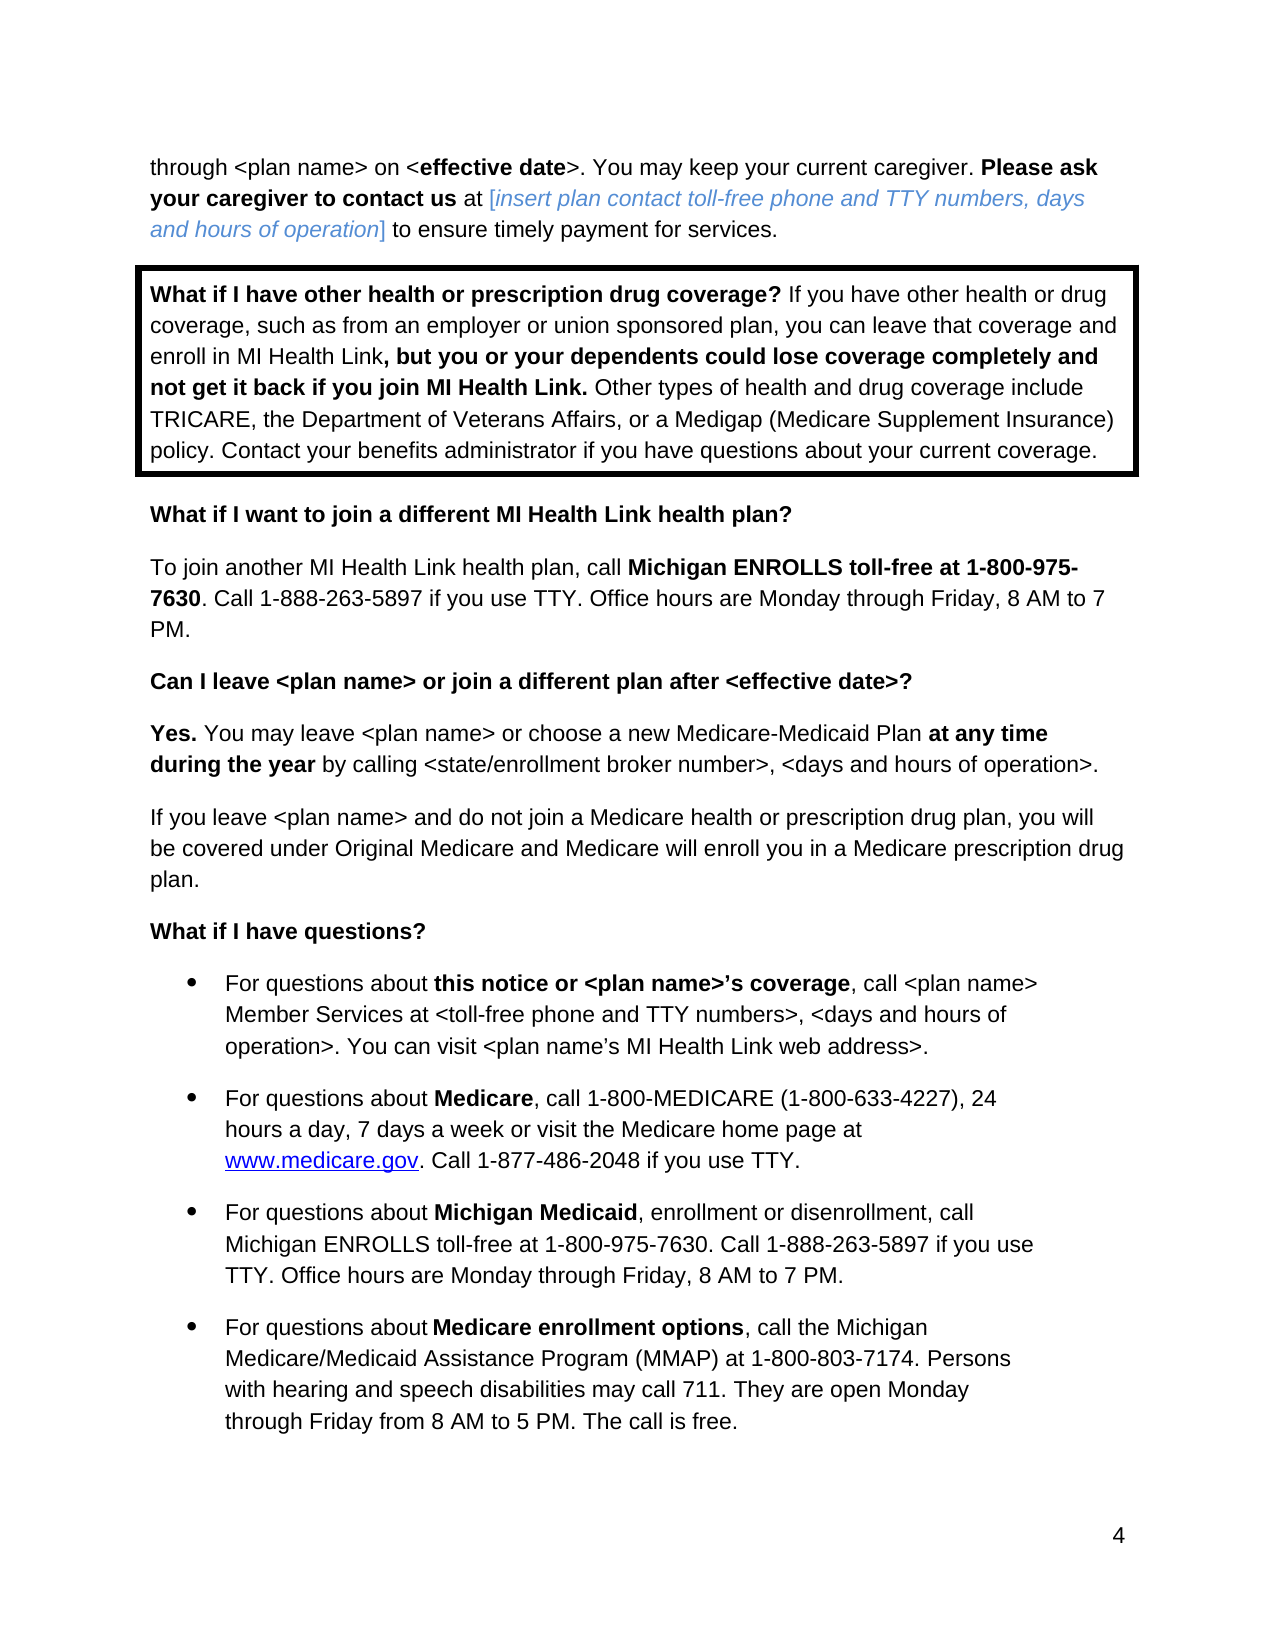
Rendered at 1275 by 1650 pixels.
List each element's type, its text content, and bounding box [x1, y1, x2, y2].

list For questions about Medicare, call 1-800-MEDICARE (1-800-633-4227), 24 hours a day, 7 days a week or visit the Medicare home page at www.medicare.gov. Call 1-877-486-2048 if you use TTY. [187, 1081, 1050, 1175]
text What if I want to join a different MI Health Link health plan? [150, 498, 1125, 529]
text Yes. You may leave <plan name> or choose a new Medicare-Medicaid Plan at any time during the year by calling <state/enrollment broker number>, <days and hours of operation>. [150, 717, 1125, 779]
list For questions about this notice or <plan name>’s coverage, call <plan name> Member Services at <toll-free phone and TTY numbers>, <days and hours of operation>. You can visit <plan name’s MI Health Link web address>. [187, 967, 1050, 1060]
text Can I leave <plan name> or join a different plan after <effective date>? [150, 664, 1125, 696]
text What if I have questions? [150, 914, 1125, 946]
list For questions about Medicare enrollment options, call the Michigan Medicare/Medicaid Assistance Program (MMAP) at 1-800-803-7174. Persons with hearing and speech disabilities may call 711. They are open Monday through Friday from 8 AM to 5 PM. The call is free. [187, 1310, 1050, 1435]
text If you leave <plan name> and do not join a Medicare health or prescription drug plan, you will be covered under Original Medicare and Medicare will enroll you in a Medicare prescription drug plan. [150, 800, 1125, 894]
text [150, 150, 1125, 244]
list For questions about Michigan Medicaid, enrollment or disenrollment, call Michigan ENROLLS toll-free at 1-800-975-7630. Call 1-888-263-5897 if you use TTY. Office hours are Monday through Friday, 8 AM to 7 PM. [187, 1196, 1050, 1289]
text What if I have other health or prescription drug coverage? If you have other health or drug coverage, such as from an employer or union sponsored plan, you can leave that coverage and enroll in MI Health Link, but you or your dependents could lose coverage completely and not get it back if you join MI Health Link. Other types of health and drug coverage include TRICARE, the Department of Veterans Affairs, or a Medigap (Medicare Supplement Insurance) policy. Contact your benefits administrator if you have questions about your current coverage. [142, 271, 1133, 471]
text To join another MI Health Link health plan, call Michigan ENROLLS toll-free at 1-800-975-7630. Call 1-888-263-5897 if you use TTY. Office hours are Monday through Friday, 8 AM to 7 PM. [150, 550, 1125, 644]
